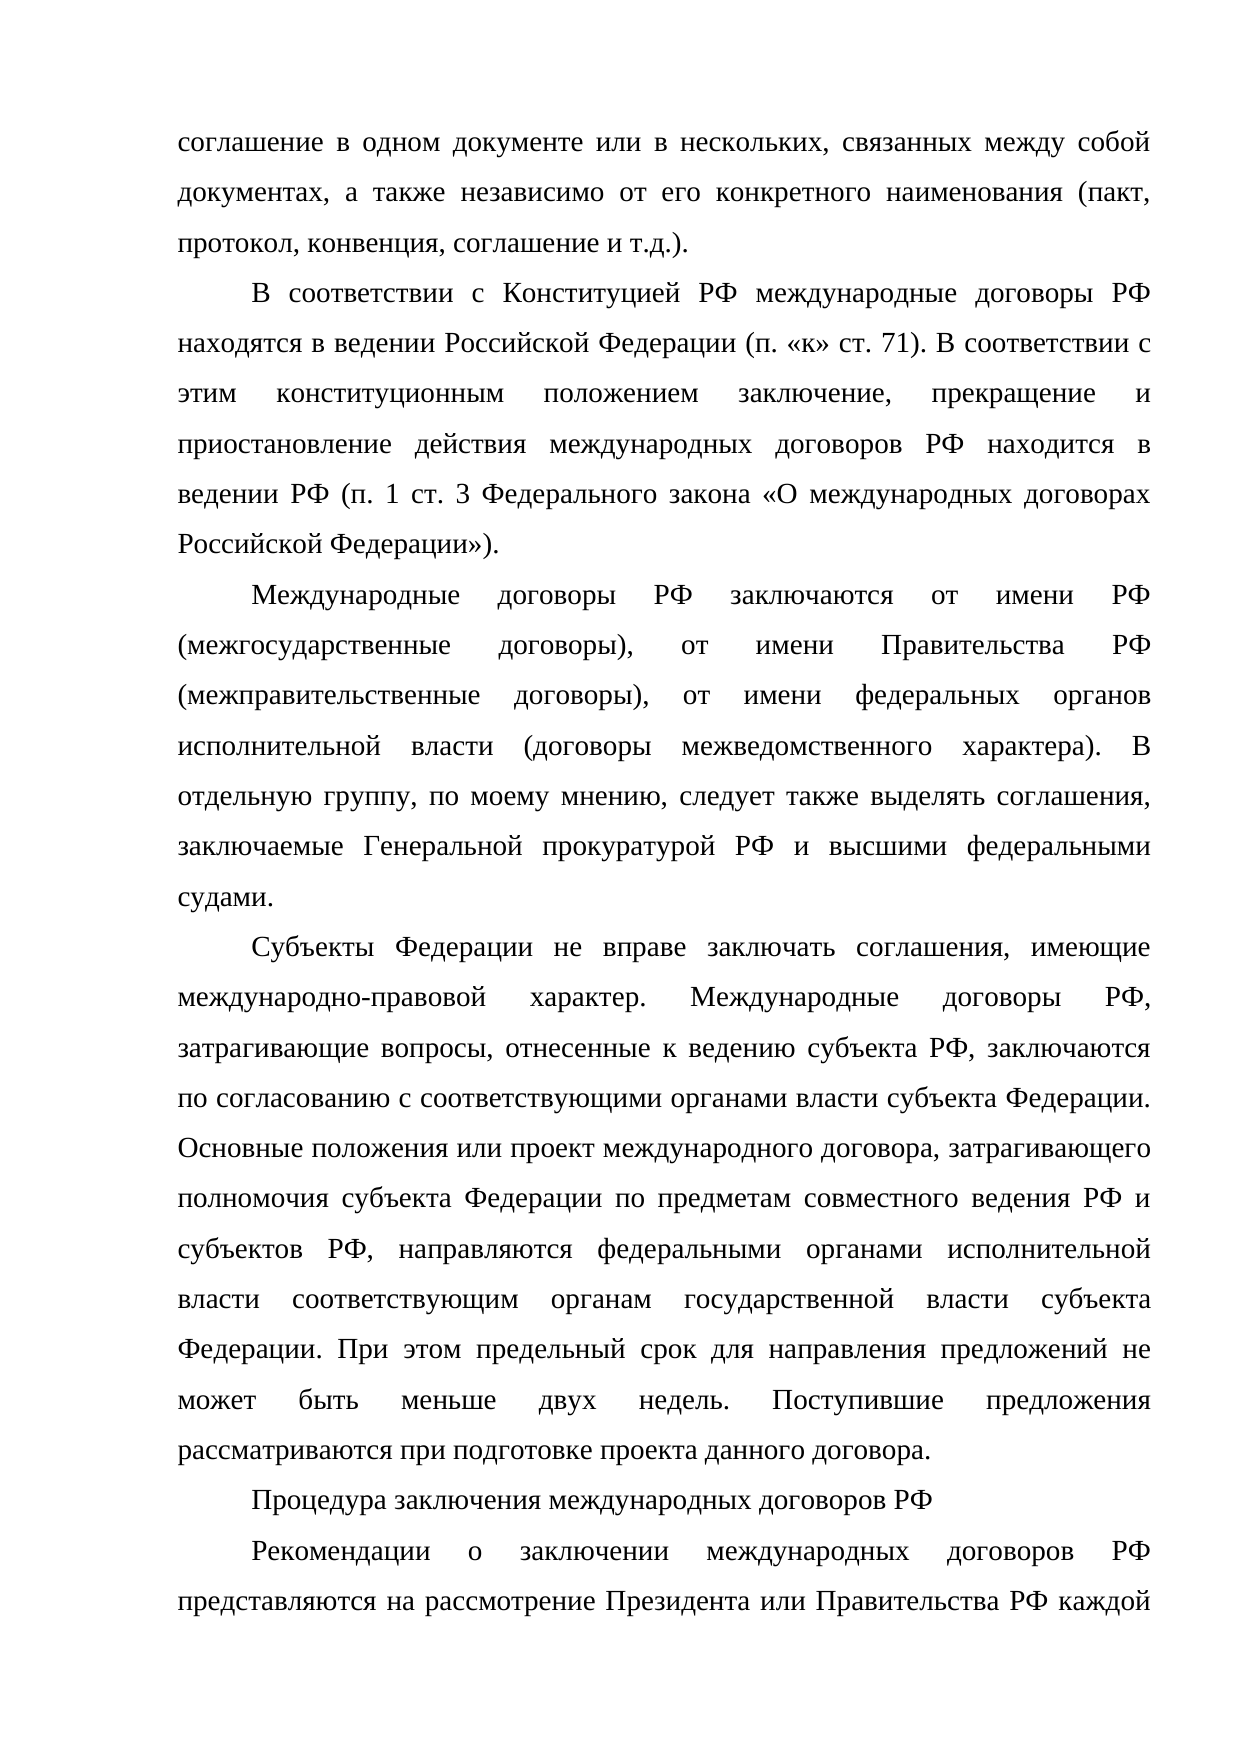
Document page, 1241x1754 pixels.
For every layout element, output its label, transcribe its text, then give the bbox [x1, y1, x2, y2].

text В соответствии с Конституцией РФ международные договоры РФ находятся в ведении Российской Федерации (п. «к» ст. 71). В соответствии с этим конституционным положением заключение, прекращение и приостановление действия международных договоров РФ находится в ведении РФ (п. 1 ст. 3 Федерального закона «О международных договорах Российской Федерации»). [177, 275, 1152, 560]
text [177, 1533, 1152, 1617]
text Процедура заключения международных договоров РФ [177, 1482, 1152, 1516]
text Международные договоры РФ заключаются от имени РФ (межгосударственные договоры), от имени Правительства РФ (межправительственные договоры), от имени федеральных органов исполнительной власти (договоры межведомственного характера). В отдельную группу, по моему мнению, следует также выделять соглашения, заключаемые Генеральной прокуратурой РФ и высшими федеральными судами. [177, 577, 1152, 912]
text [177, 124, 1152, 258]
text Субъекты Федерации не вправе заключать соглашения, имеющие международно-правовой характер. Международные договоры РФ, затрагивающие вопросы, отнесенные к ведению субъекта РФ, заключаются по согласованию с соответствующими органами власти субъекта Федерации. Основные положения или проект международного договора, затрагивающего полномочия субъекта Федерации по предметам совместного ведения РФ и субъектов РФ, направляются федеральными органами исполнительной власти соответствующим органам государственной власти субъекта Федерации. При этом предельный срок для направления предложений не может быть меньше двух недель. Поступившие предложения рассматриваются при подготовке проекта данного договора. [177, 929, 1152, 1466]
